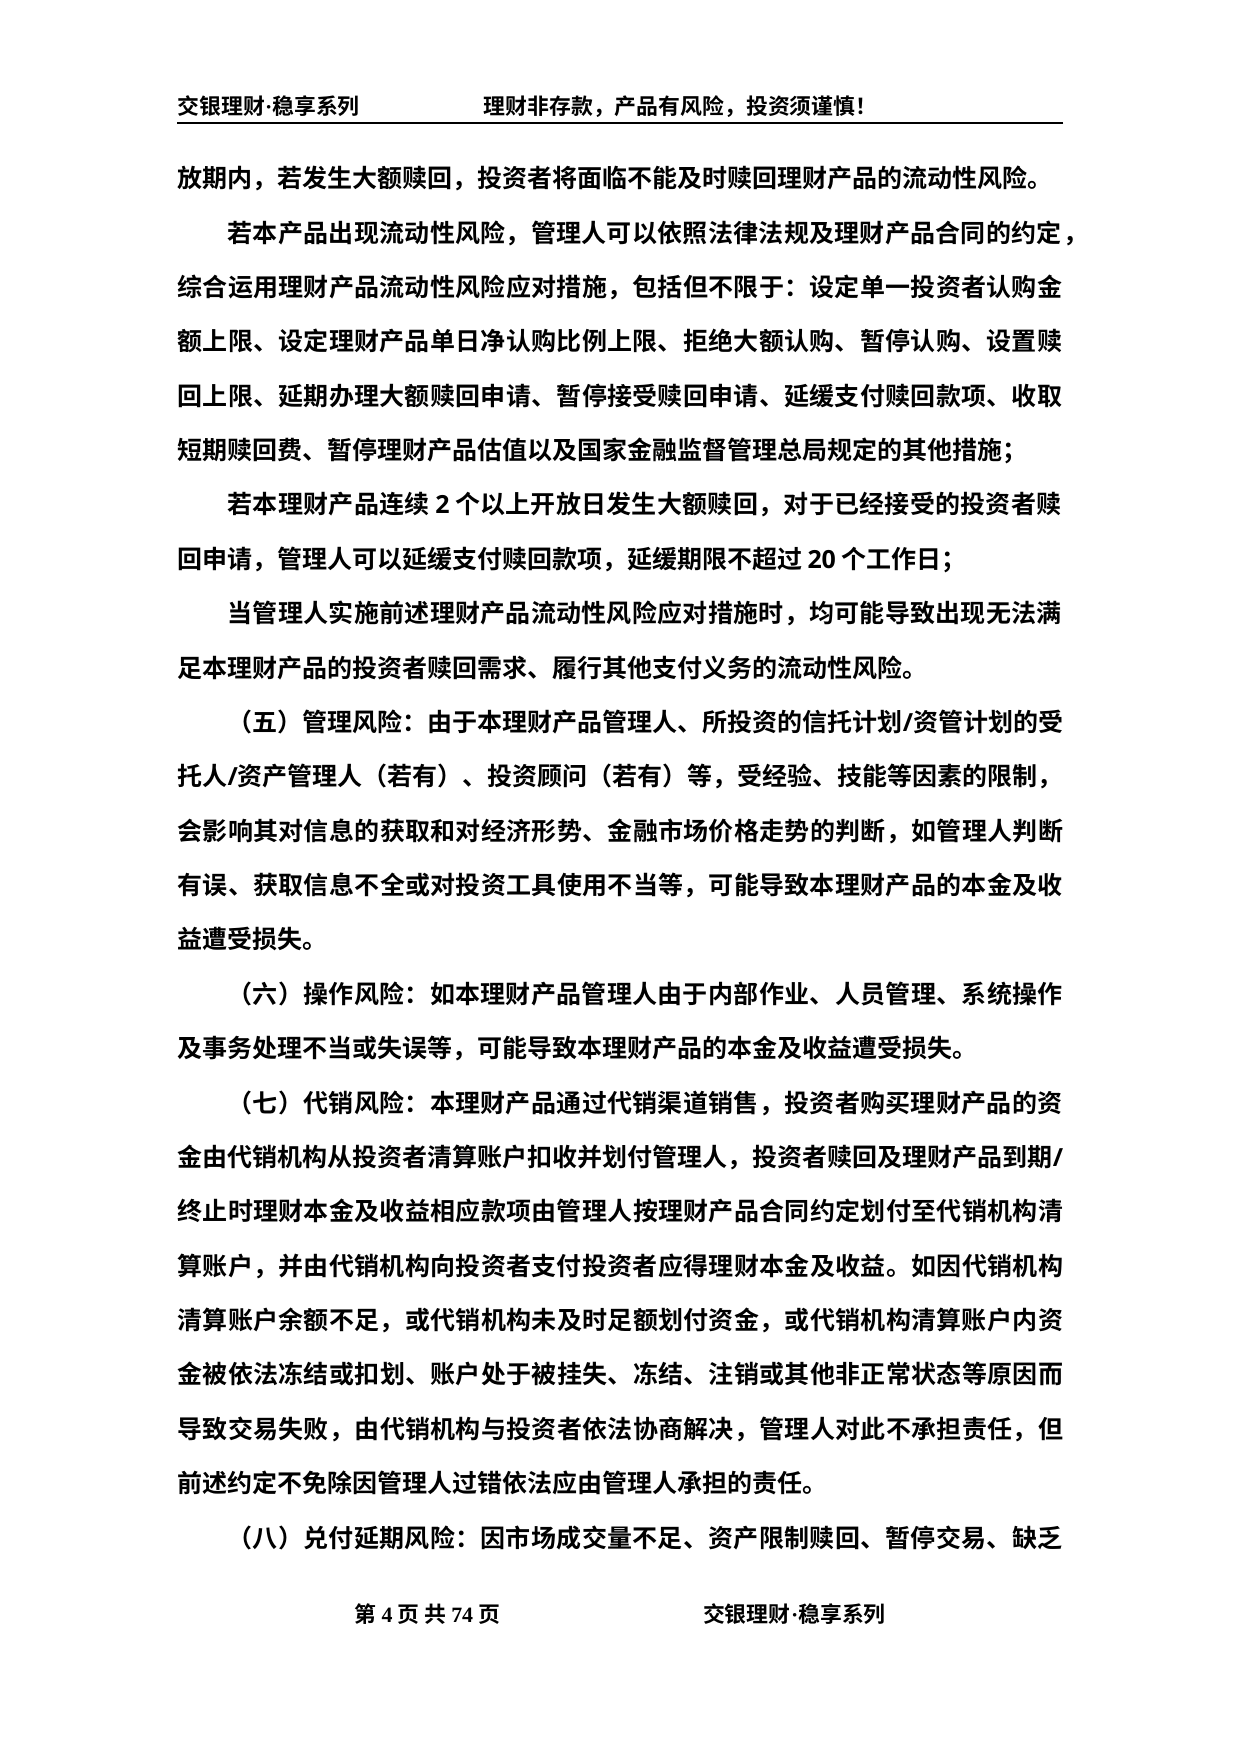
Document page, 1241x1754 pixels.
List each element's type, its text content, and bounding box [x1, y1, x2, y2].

text （七）代销风险：本理财产品通过代销渠道销售，投资者购买理财产品的资金由代销机构从投资者清算账户扣收并划付管理人，投资者赎回及理财产品到期/终止时理财本金及收益相应款项由管理人按理财产品合同约定划付至代销机构清算账户，并由代销机构向投资者支付投资者应得理财本金及收益。如因代销机构清算账户余额不足，或代销机构未及时足额划付资金，或代销机构清算账户内资金被依法冻结或扣划、账户处于被挂失、冻结、注销或其他非正常状态等原因而导致交易失败，由代销机构与投资者依法协商解决，管理人对此不承担责任，但前述约定不免除因管理人过错依法应由管理人承担的责任。 [177, 1083, 1063, 1500]
text 若本理财产品连续2个以上开放日发生大额赎回，对于已经接受的投资者赎回申请，管理人可以延缓支付赎回款项，延缓期限不超过20个工作日； [177, 485, 1063, 576]
text 当管理人实施前述理财产品流动性风险应对措施时，均可能导致出现无法满足本理财产品的投资者赎回需求、履行其他支付义务的流动性风险。 [177, 594, 1063, 684]
text 若本产品出现流动性风险，管理人可以依照法律法规及理财产品合同的约定，综合运用理财产品流动性风险应对措施，包括但不限于：设定单一投资者认购金额上限、设定理财产品单日净认购比例上限、拒绝大额认购、暂停认购、设置赎回上限、延期办理大额赎回申请、暂停接受赎回申请、延缓支付赎回款项、收取短期赎回费、暂停理财产品估值以及国家金融监督管理总局规定的其他措施； [177, 213, 1063, 467]
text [177, 1518, 1063, 1554]
text （六）操作风险：如本理财产品管理人由于内部作业、人员管理、系统操作及事务处理不当或失误等，可能导致本理财产品的本金及收益遭受损失。 [177, 974, 1063, 1065]
text （五）管理风险：由于本理财产品管理人、所投资的信托计划/资管计划的受托人/资产管理人（若有）、投资顾问（若有）等，受经验、技能等因素的限制，会影响其对信息的获取和对经济形势、金融市场价格走势的判断，如管理人判断有误、获取信息不全或对投资工具使用不当等，可能导致本理财产品的本金及收益遭受损失。 [177, 702, 1063, 956]
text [177, 159, 1063, 195]
